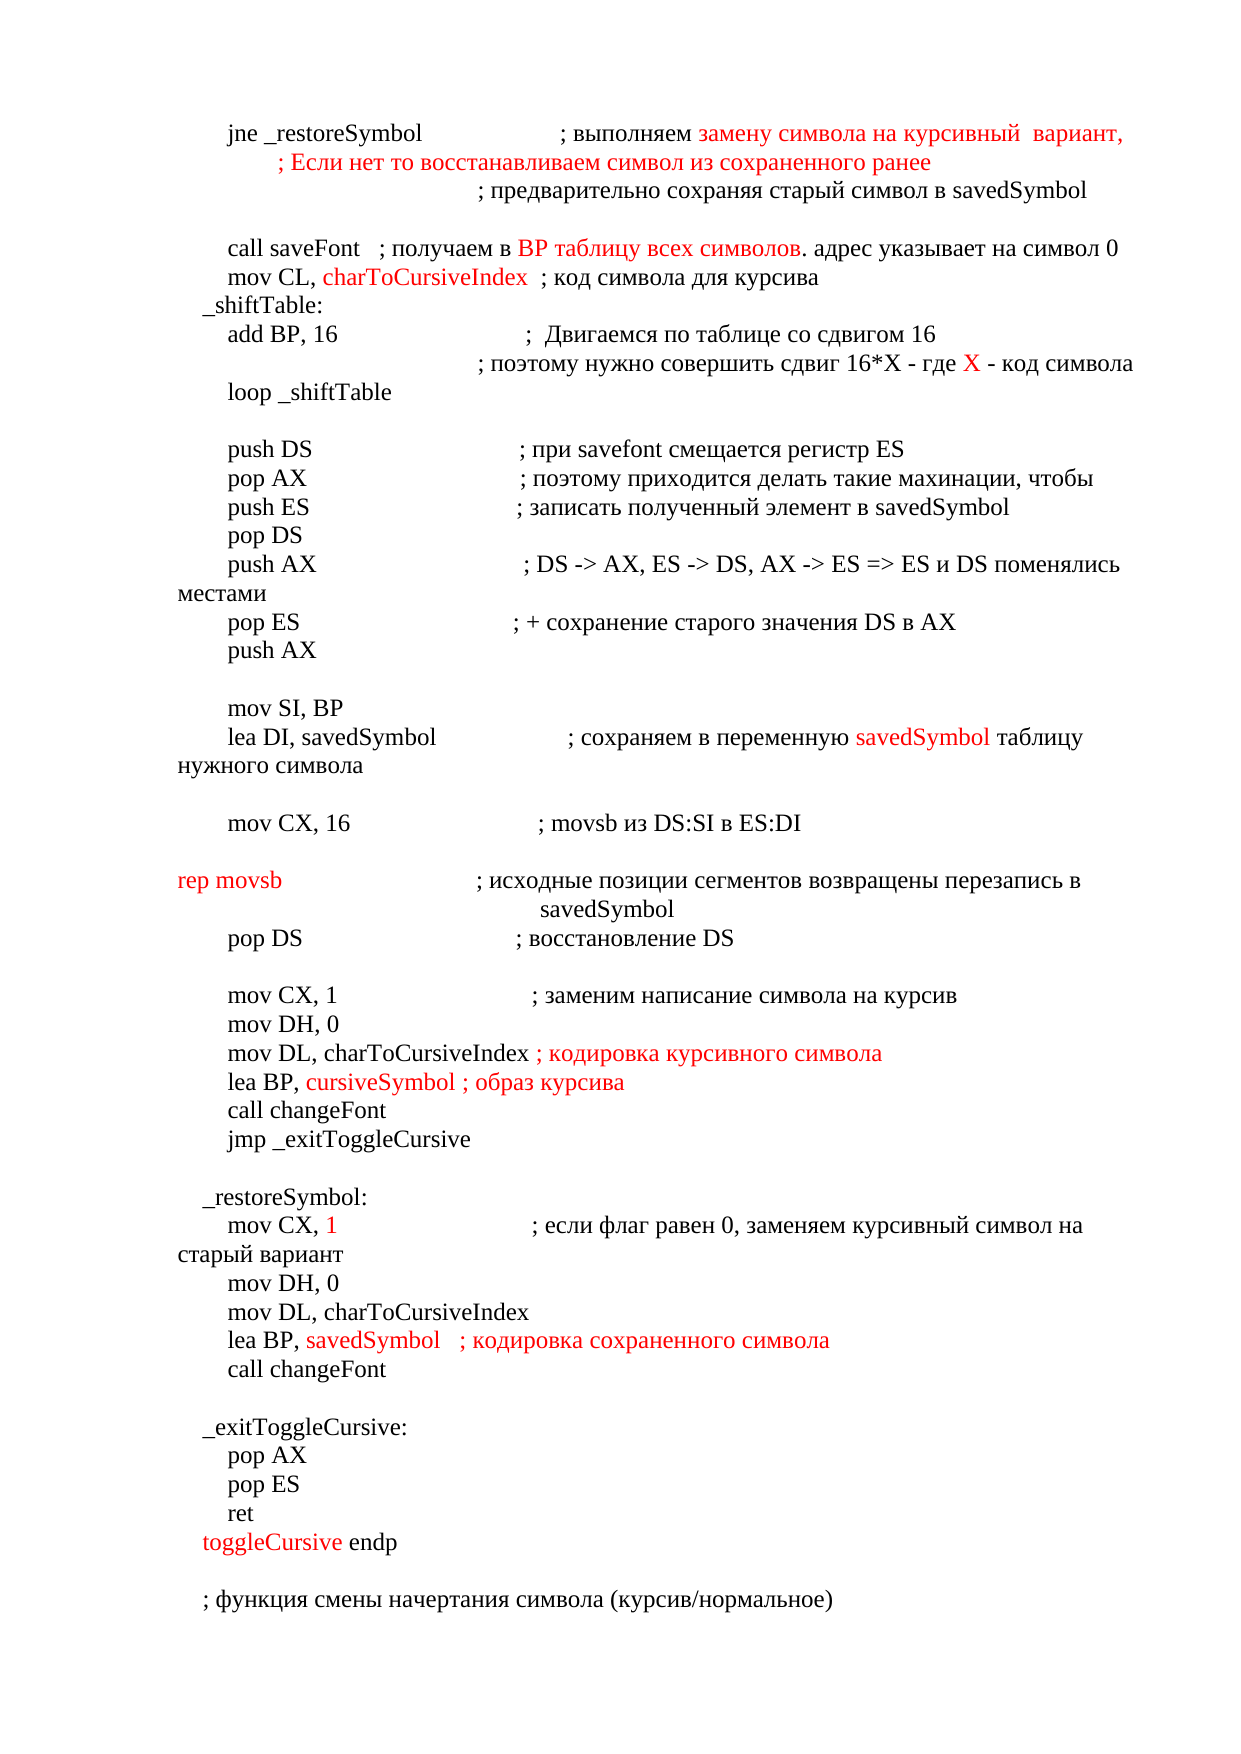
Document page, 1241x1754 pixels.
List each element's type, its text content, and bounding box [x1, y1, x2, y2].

text pop DS [177, 521, 1152, 549]
text _exitToggleCursive: [177, 1412, 1152, 1441]
text pop AX [177, 1441, 1152, 1469]
text call saveFont ; получаем в BP таблицу всех символов. адрес указывает на символ 0 [177, 233, 1152, 262]
text mov SI, BP [177, 693, 1152, 722]
text _shiftTable: [177, 291, 1152, 319]
text ; функция смены начертания символа (курсив/нормальное) [177, 1584, 1152, 1613]
text mov DH, 0 [177, 1268, 1152, 1297]
text mov DL, charToCursiveIndex ; кодировка курсивного символа [177, 1038, 1152, 1067]
text _restoreSymbol: [177, 1182, 1152, 1211]
text ; поэтому нужно совершить сдвиг 16*X - где X - код символа [177, 348, 1152, 377]
text toggleCursive endp [177, 1527, 1152, 1556]
text call changeFont [177, 1354, 1152, 1383]
text push AX ; DS -> AX, ES -> DS, AX -> ES => ES и DS поменялись местами [177, 549, 1152, 607]
text mov CX, 1 ; заменим написание символа на курсив [177, 981, 1152, 1009]
text jmp _exitToggleCursive [177, 1124, 1152, 1153]
text mov CL, charToCursiveIndex ; код символа для курсива [177, 262, 1152, 291]
text ; Если нет то восстанавливаем символ из сохраненного ранее [177, 147, 1152, 176]
text push DS ; пpи savefont смещается pегистp ES [177, 434, 1152, 463]
text lea DI, savedSymbol ; сохpаняем в пеpеменнyю savedSymbol таблицу нужного символа [177, 722, 1152, 779]
text pop DS ; восстановление DS [177, 923, 1152, 952]
text pop AX ; поэтомy пpиходится делать такие махинации, чтобы [177, 463, 1152, 492]
text ret [177, 1498, 1152, 1527]
text lea BP, cursiveSymbol ; образ курсива [177, 1067, 1152, 1096]
text loop _shiftTable [177, 377, 1152, 406]
text add BP, 16 ; Двигаемся по таблице со сдвигом 16 [177, 319, 1152, 348]
text jne _restoreSymbol ; выполняем замену символа на курсивный вариант, [177, 118, 1152, 147]
text rep movsb ; исходные позиции сегментов возвращены перезапись в [177, 866, 1152, 894]
text call changeFont [177, 1096, 1152, 1124]
text mov DL, charToCursiveIndex [177, 1297, 1152, 1326]
text pop ES [177, 1469, 1152, 1498]
text mov CX, 1 ; если флаг равен 0, заменяем курсивный символ на старый вариант [177, 1211, 1152, 1268]
text savedSymbol [177, 894, 1152, 923]
text push AX [177, 636, 1152, 664]
text pop ES ; + сохранение старого значения DS в AX [177, 607, 1152, 636]
text ; предварительно сохраняя старый символ в savedSymbol [177, 176, 1152, 204]
text mov DH, 0 [177, 1009, 1152, 1038]
text push ES ; записать полученный элемент в savedSymbol [177, 492, 1152, 521]
text mov CX, 16 ; movsb из DS:SI в ES:DI [177, 808, 1152, 837]
text lea BP, savedSymbol ; кодировка сохраненного символа [177, 1326, 1152, 1354]
